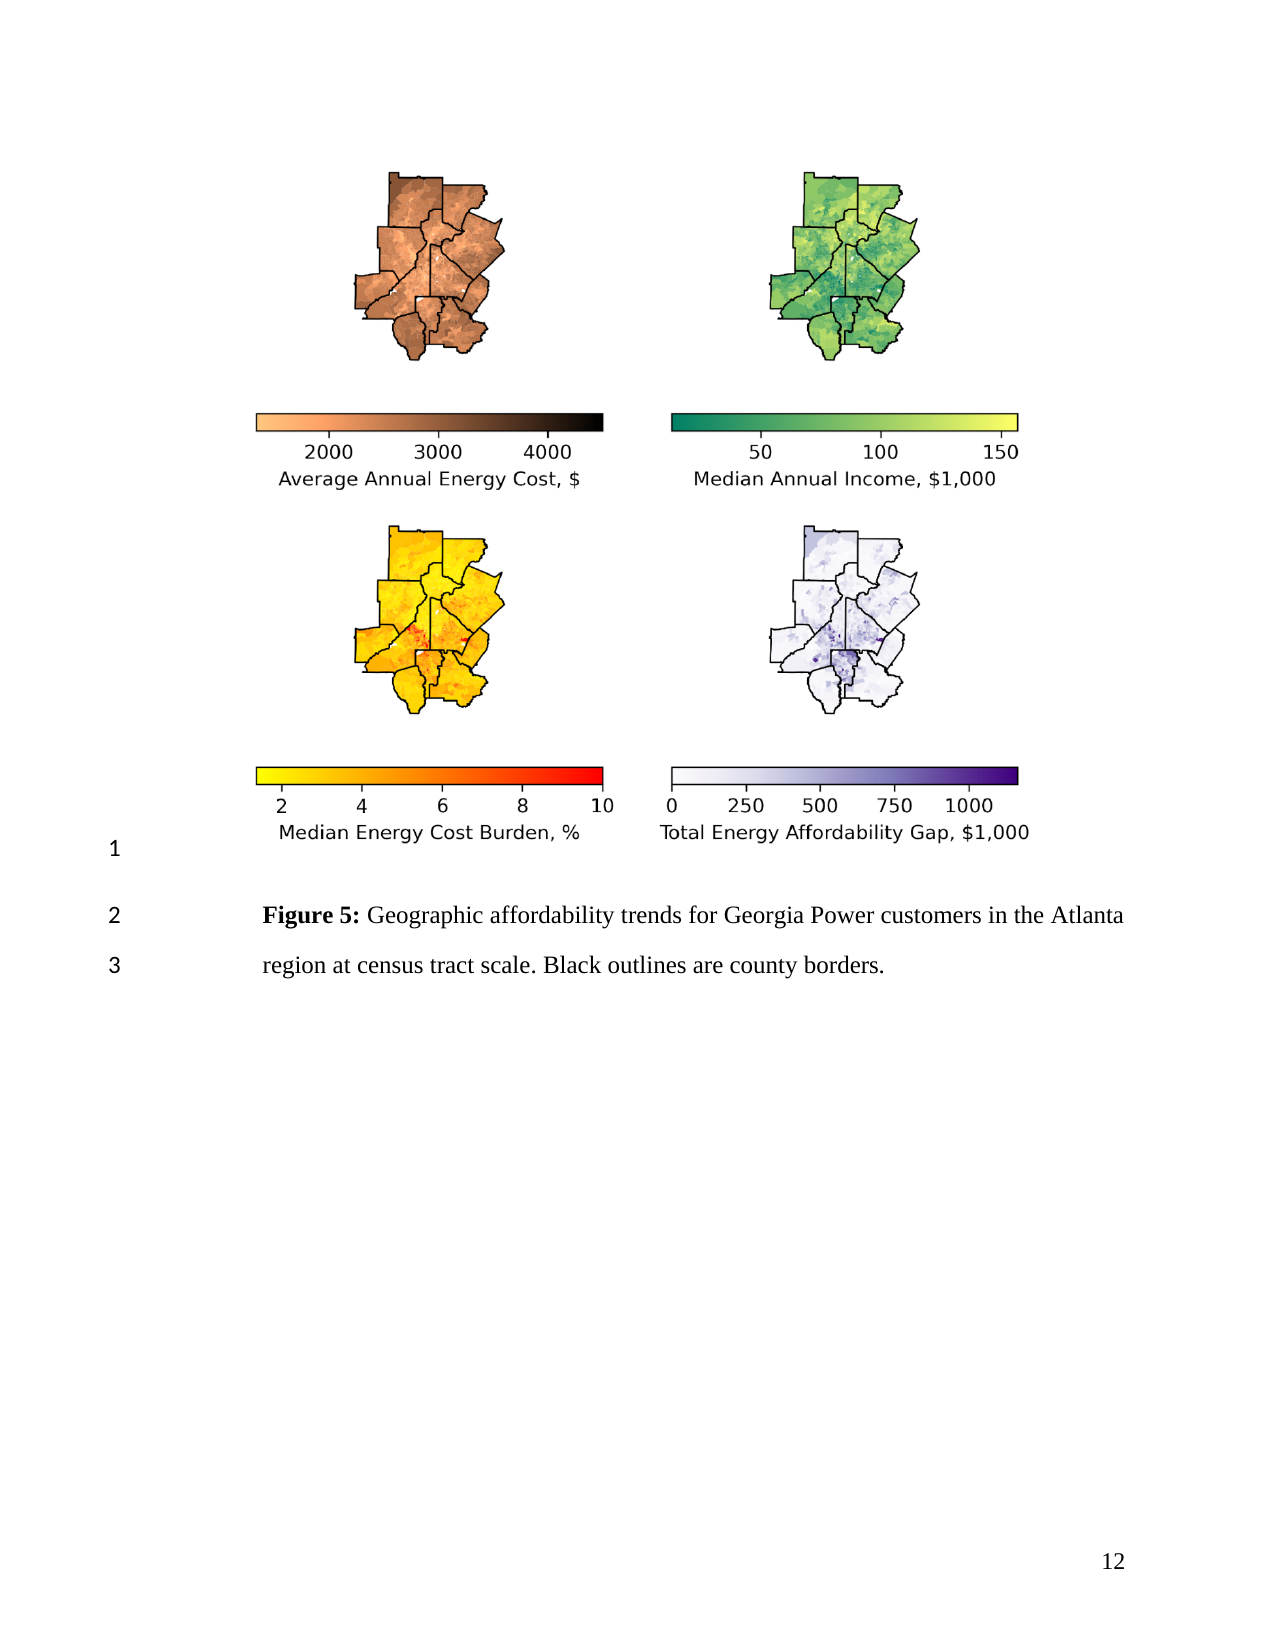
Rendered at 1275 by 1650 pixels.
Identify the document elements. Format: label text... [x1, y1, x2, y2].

text Figure 5: Geographic affordability trends for Georgia Power customers in the Atlanta region at census tract scale. Black outlines are county borders. [262, 884, 1125, 984]
picture [242, 150, 1033, 857]
